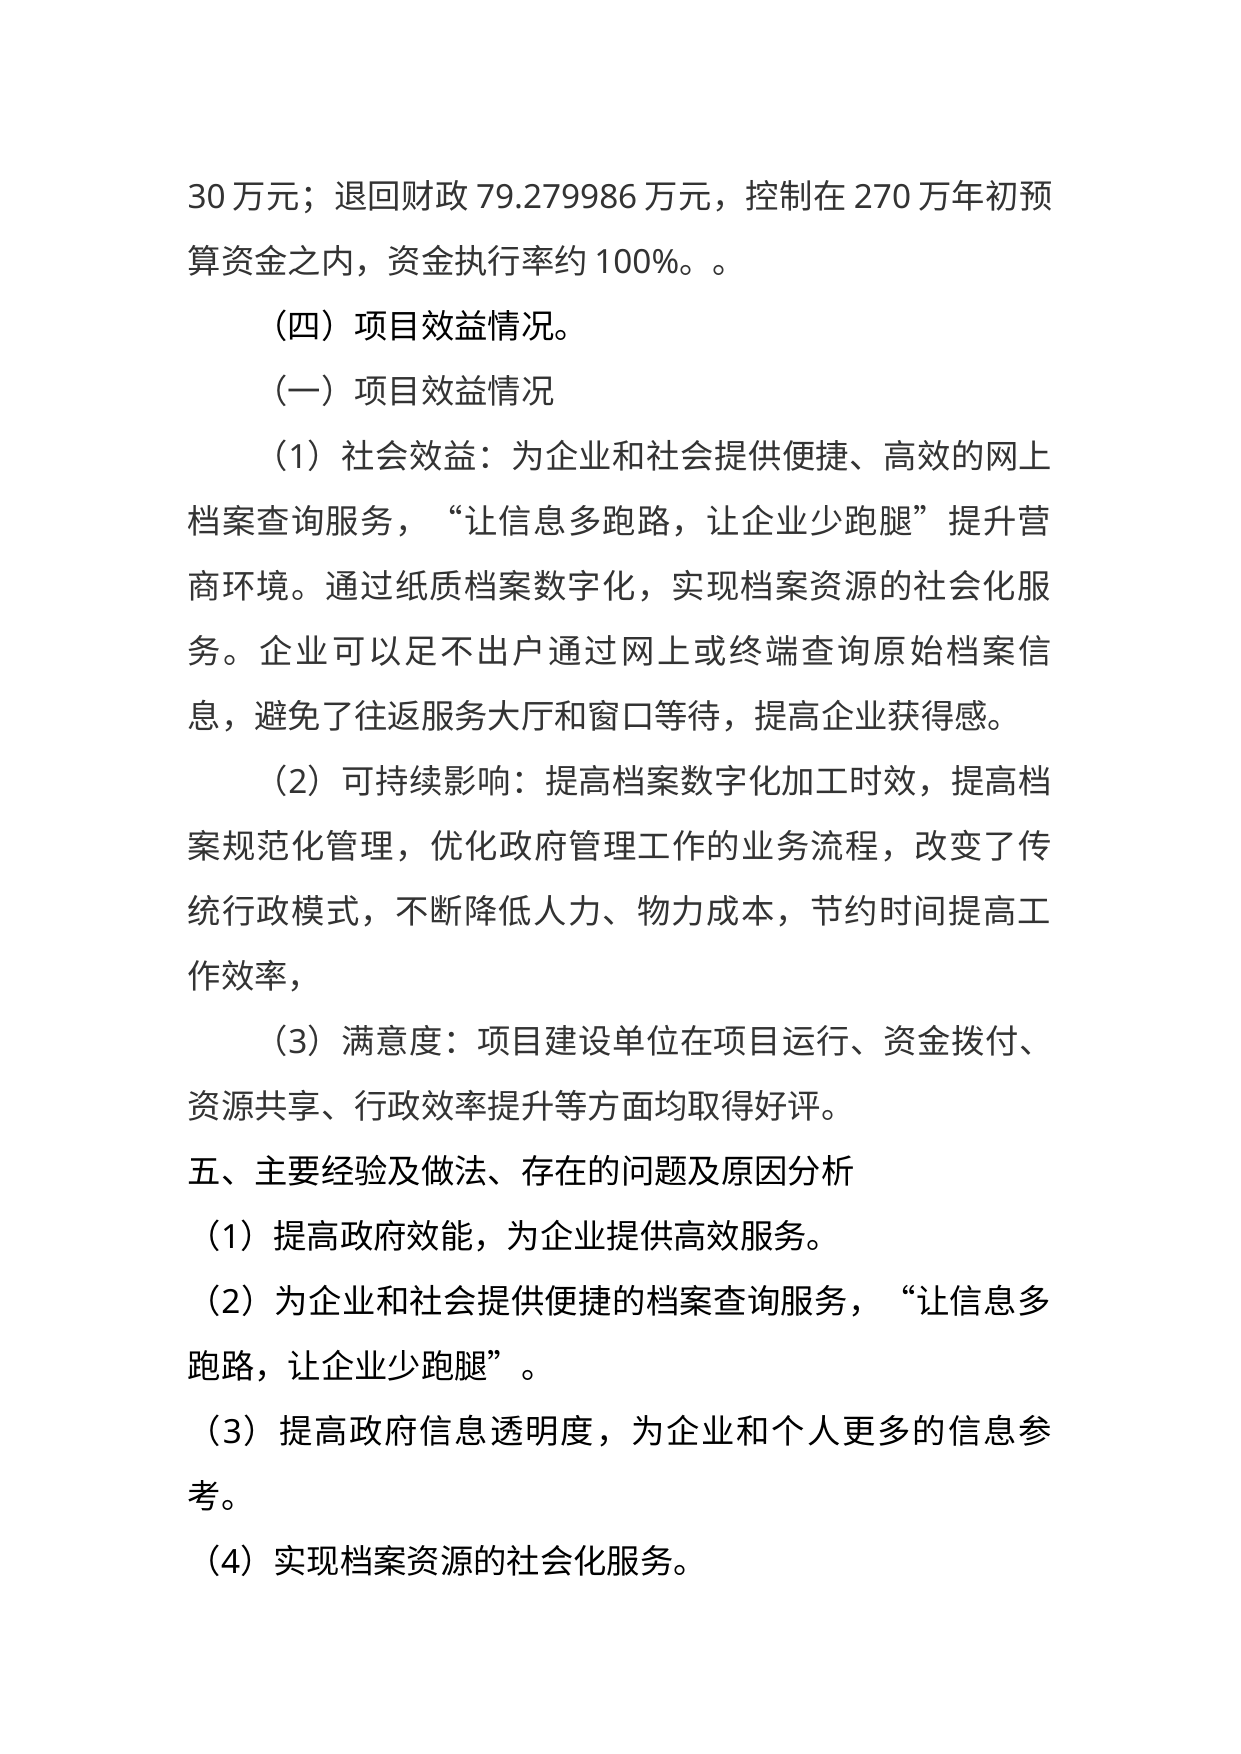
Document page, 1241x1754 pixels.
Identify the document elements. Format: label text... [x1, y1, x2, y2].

text （2）可持续影响：提高档案数字化加工时效，提高档案规范化管理，优化政府管理工作的业务流程，改变了传统行政模式，不断降低人力、物力成本，节约时间提高工作效率， [187, 747, 1053, 1007]
text （2）为企业和社会提供便捷的档案查询服务，“让信息多跑路，让企业少跑腿”。 [187, 1267, 1053, 1397]
text （四）项目效益情况。 [187, 292, 1053, 357]
text （3）满意度：项目建设单位在项目运行、资金拨付、资源共享、行政效率提升等方面均取得好评。 [187, 1007, 1053, 1137]
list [187, 162, 1053, 292]
text （1）社会效益：为企业和社会提供便捷、高效的网上档案查询服务，“让信息多跑路，让企业少跑腿”提升营商环境。通过纸质档案数字化，实现档案资源的社会化服务。企业可以足不出户通过网上或终端查询原始档案信息，避免了往返服务大厅和窗口等待，提高企业获得感。 [187, 422, 1053, 747]
text （3）提高政府信息透明度，为企业和个人更多的信息参考。 [187, 1397, 1053, 1527]
text 五、主要经验及做法、存在的问题及原因分析 [187, 1137, 1053, 1202]
text （一）项目效益情况 [187, 357, 1053, 422]
text （1）提高政府效能，为企业提供高效服务。 [187, 1202, 1053, 1267]
text （4）实现档案资源的社会化服务。 [187, 1527, 1053, 1592]
